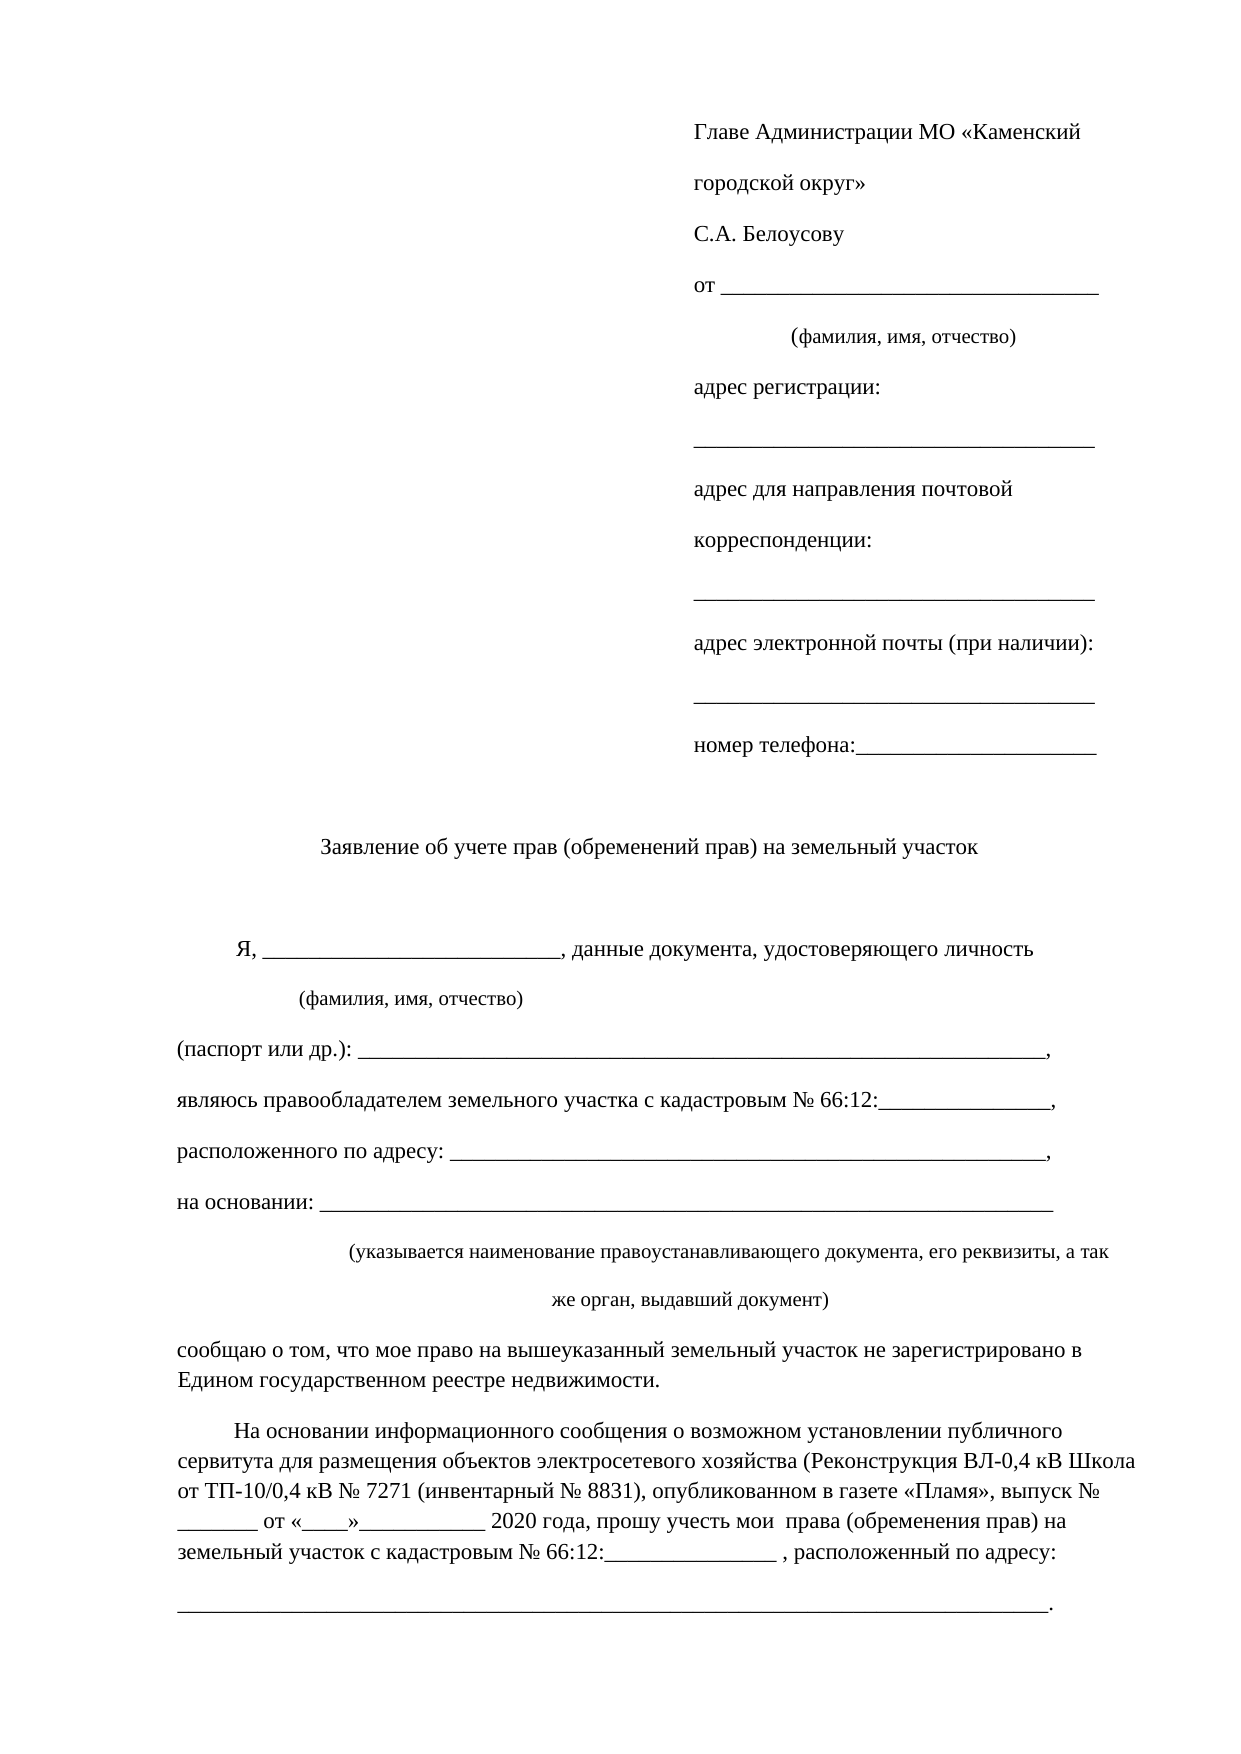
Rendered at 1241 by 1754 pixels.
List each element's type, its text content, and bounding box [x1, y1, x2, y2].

text являюсь правообладателем земельного участка с кадастровым № 66:12:_______________, [177, 1086, 1152, 1112]
text номер телефона:_____________________ [177, 731, 1152, 757]
text (фамилия, имя, отчество) [177, 986, 1152, 1010]
text городской округ» [177, 169, 1152, 196]
text Главе Администрации МО «Каменский [177, 118, 1152, 144]
text сообщаю о том, что мое право на вышеуказанный земельный участок не зарегистрировано в Едином государственном реестре недвижимости. [177, 1336, 1152, 1392]
text на основании: ________________________________________________________________ [177, 1188, 1152, 1214]
text С.А. Белоусову [177, 220, 1152, 247]
text (указывается наименование правоустанавливающего документа, его реквизиты, а так [177, 1239, 1152, 1263]
text Я, __________________________, данные документа, удостоверяющего личность [177, 935, 1152, 961]
text (паспорт или др.): ____________________________________________________________, [177, 1034, 1152, 1061]
text ____________________________________________________________________________. [177, 1589, 1152, 1615]
text адрес для направления почтовой [177, 475, 1152, 502]
text ___________________________________ [177, 424, 1152, 451]
text ___________________________________ [177, 679, 1152, 706]
text адрес электронной почты (при наличии): [177, 628, 1152, 655]
text На основании информационного сообщения о возможном установлении публичного сервитута для размещения объектов электросетевого хозяйства (Реконструкция ВЛ-0,4 кВ Школа от ТП-10/0,4 кВ № 7271 (инвентарный № 8831), опубликованном в газете «Пламя», выпуск № _______ от «____»___________ 2020 года, прошу учесть мои права (обременения прав) на земельный участок с кадастровым № 66:12:_______________ , расположенный по адресу: [177, 1417, 1152, 1564]
text от _________________________________ [177, 271, 1152, 298]
text (фамилия, имя, отчество) [177, 322, 1152, 349]
text ___________________________________ [177, 577, 1152, 604]
text Заявление об учете прав (обременений прав) на земельный участок [177, 833, 1152, 859]
text корреспонденции: [177, 526, 1152, 553]
text же орган, выдавший документ) [177, 1287, 1152, 1311]
text адрес регистрации: [177, 373, 1152, 400]
text расположенного по адресу: ____________________________________________________, [177, 1137, 1152, 1163]
